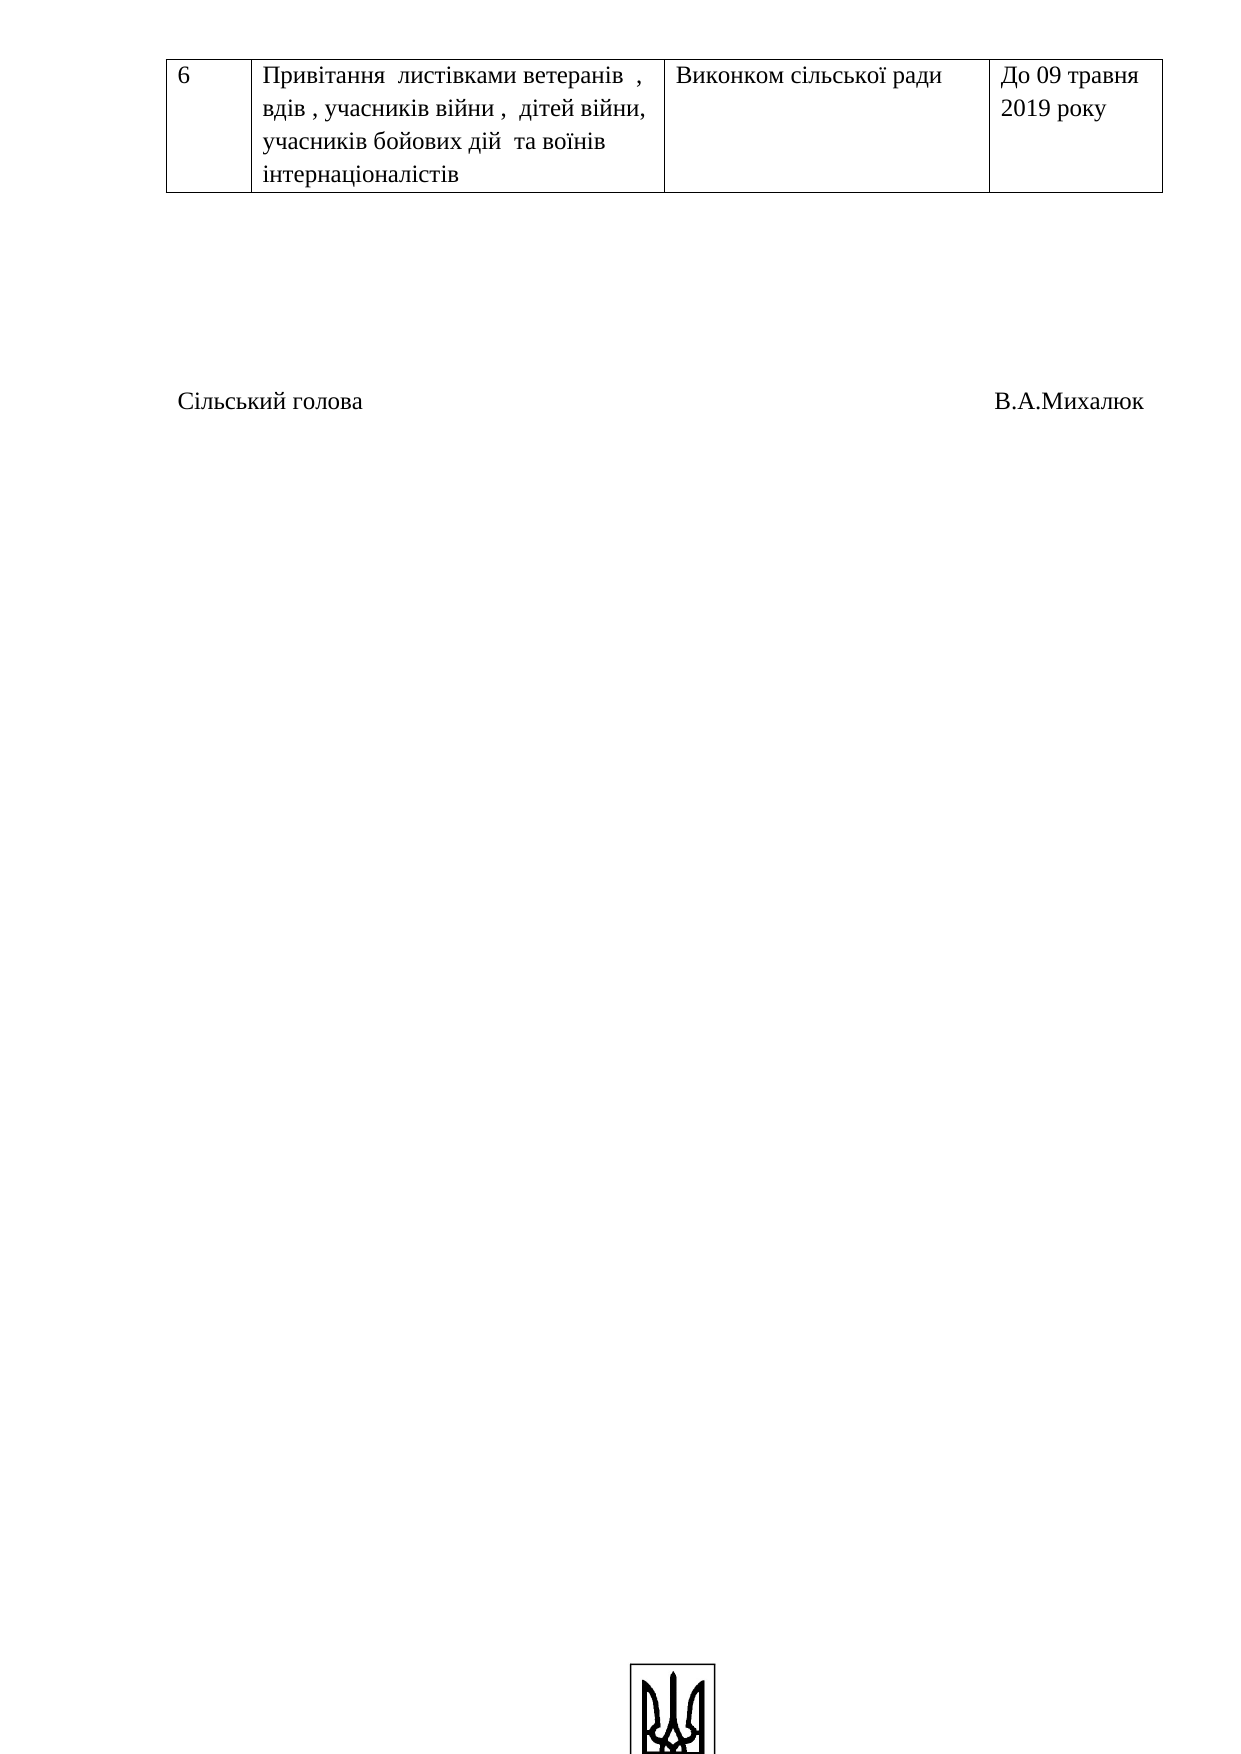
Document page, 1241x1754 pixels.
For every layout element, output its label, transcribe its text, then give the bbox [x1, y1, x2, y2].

text Сільський голова В.А.Михалюк [177, 386, 1181, 415]
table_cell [665, 60, 989, 192]
picture [628, 1662, 719, 1754]
table_cell Привітання листівками ветеранів , вдів , учасників війни , дітей війни, учасників бойових дій та воїнів інтернаціоналістів [252, 60, 664, 192]
table_cell До 09 травня 2019 року [990, 60, 1162, 192]
table_cell 6 [167, 60, 251, 192]
